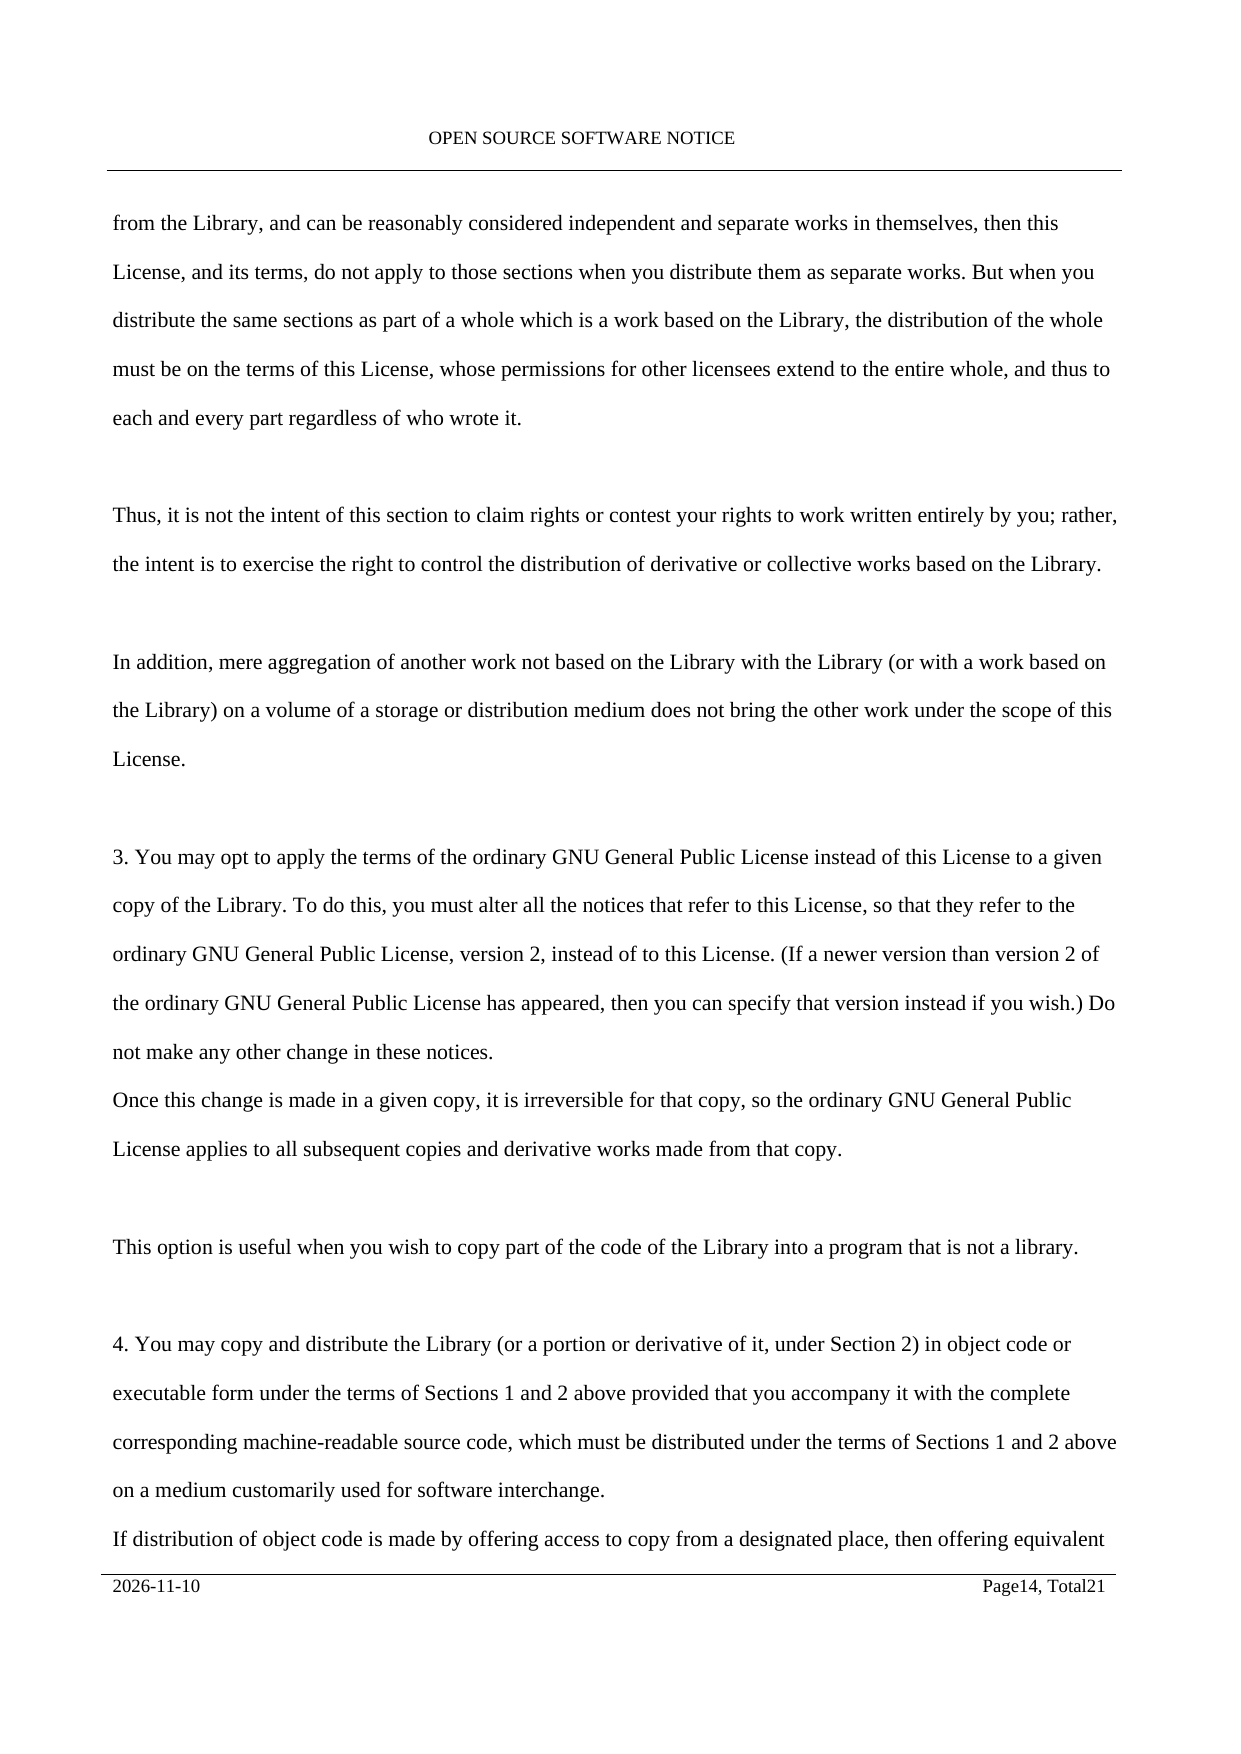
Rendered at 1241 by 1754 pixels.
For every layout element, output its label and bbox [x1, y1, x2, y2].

text [112, 206, 1128, 1555]
